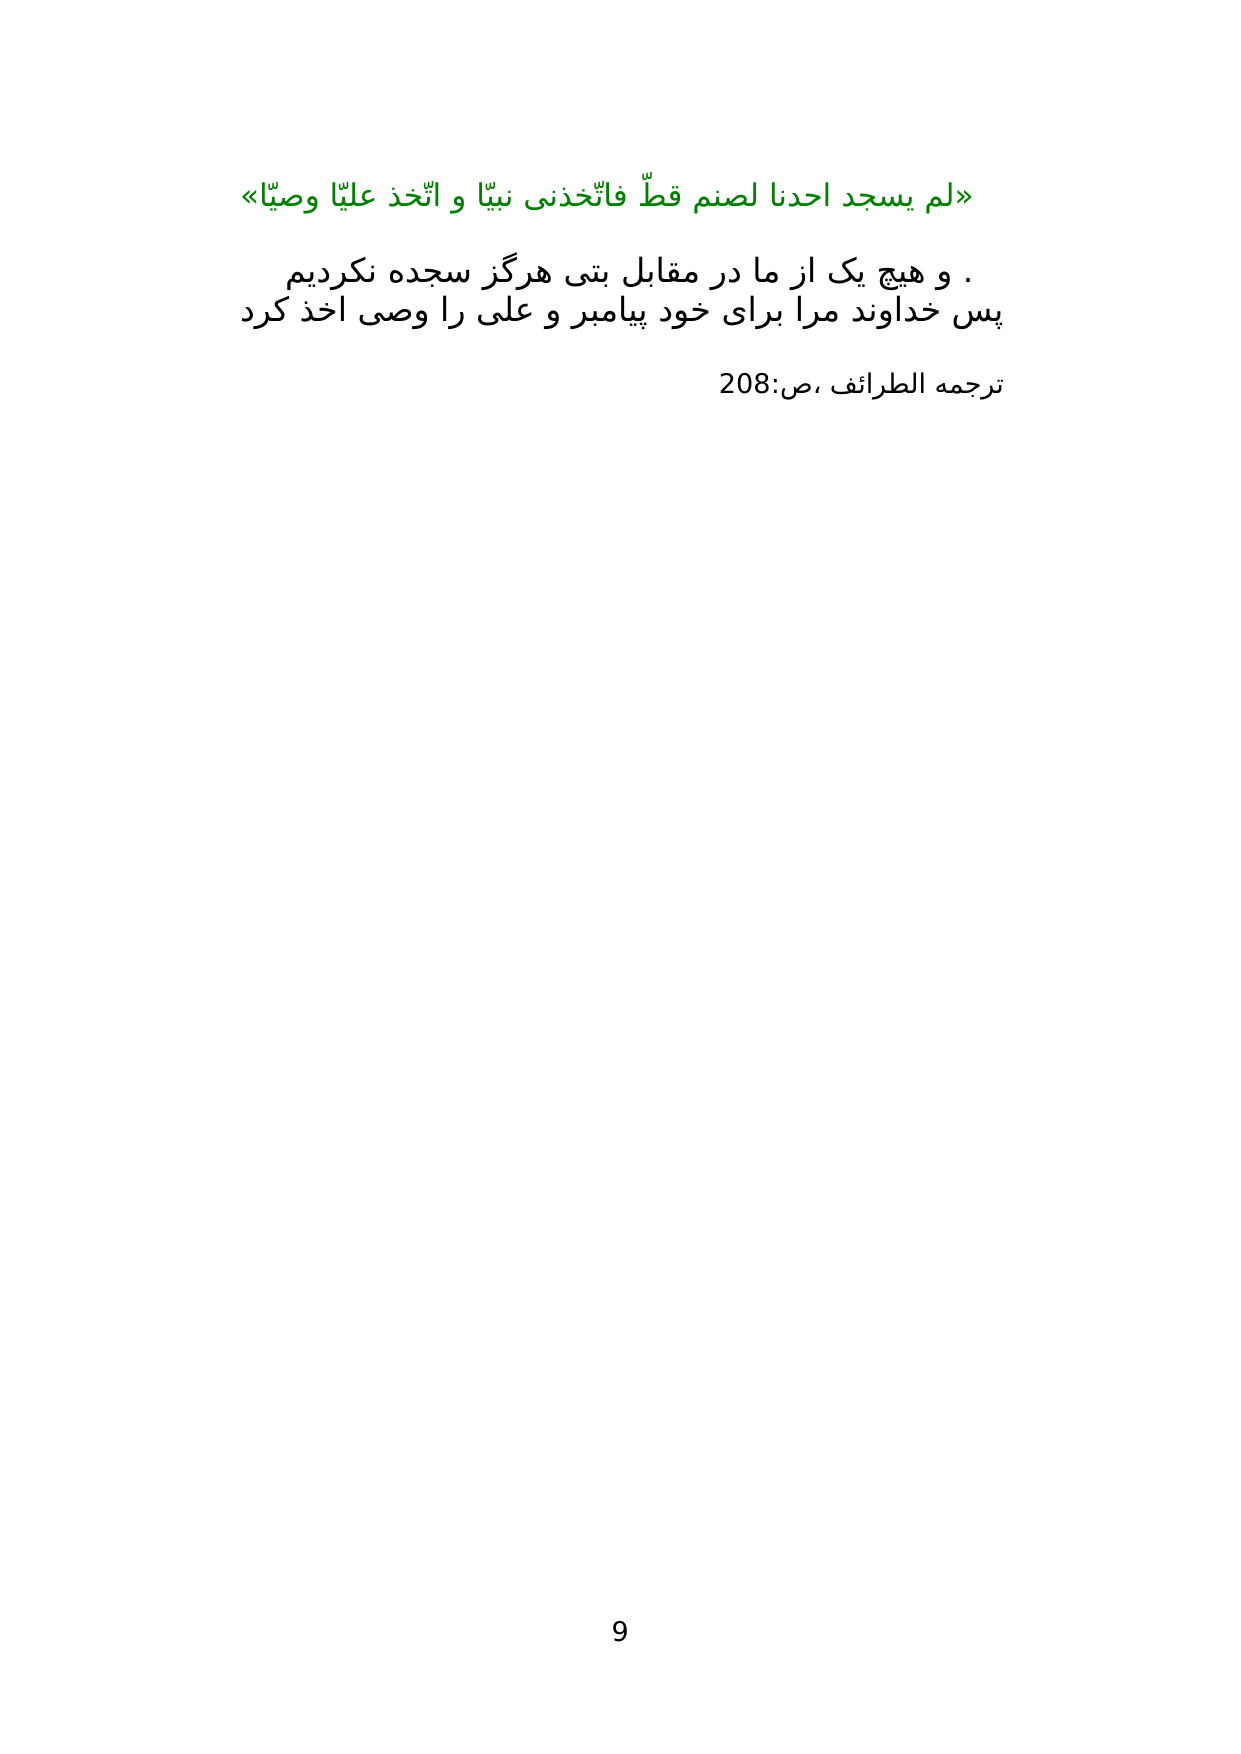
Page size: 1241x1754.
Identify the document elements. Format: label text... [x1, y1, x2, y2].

text ترجمه الطرائف ،ص:208 [236, 368, 1004, 399]
text . و هیچ یک از ما در مقابل بتی هرگز سجده نکردیم پس خداوند مرا برای خود پیامبر و علی را وصی اخذ کرد [236, 252, 1004, 329]
text «لم یسجد احدنا لصنم قطّ فاتّخذنی نبیّا و اتّخذ علیّا وصیّا» [236, 177, 1004, 213]
